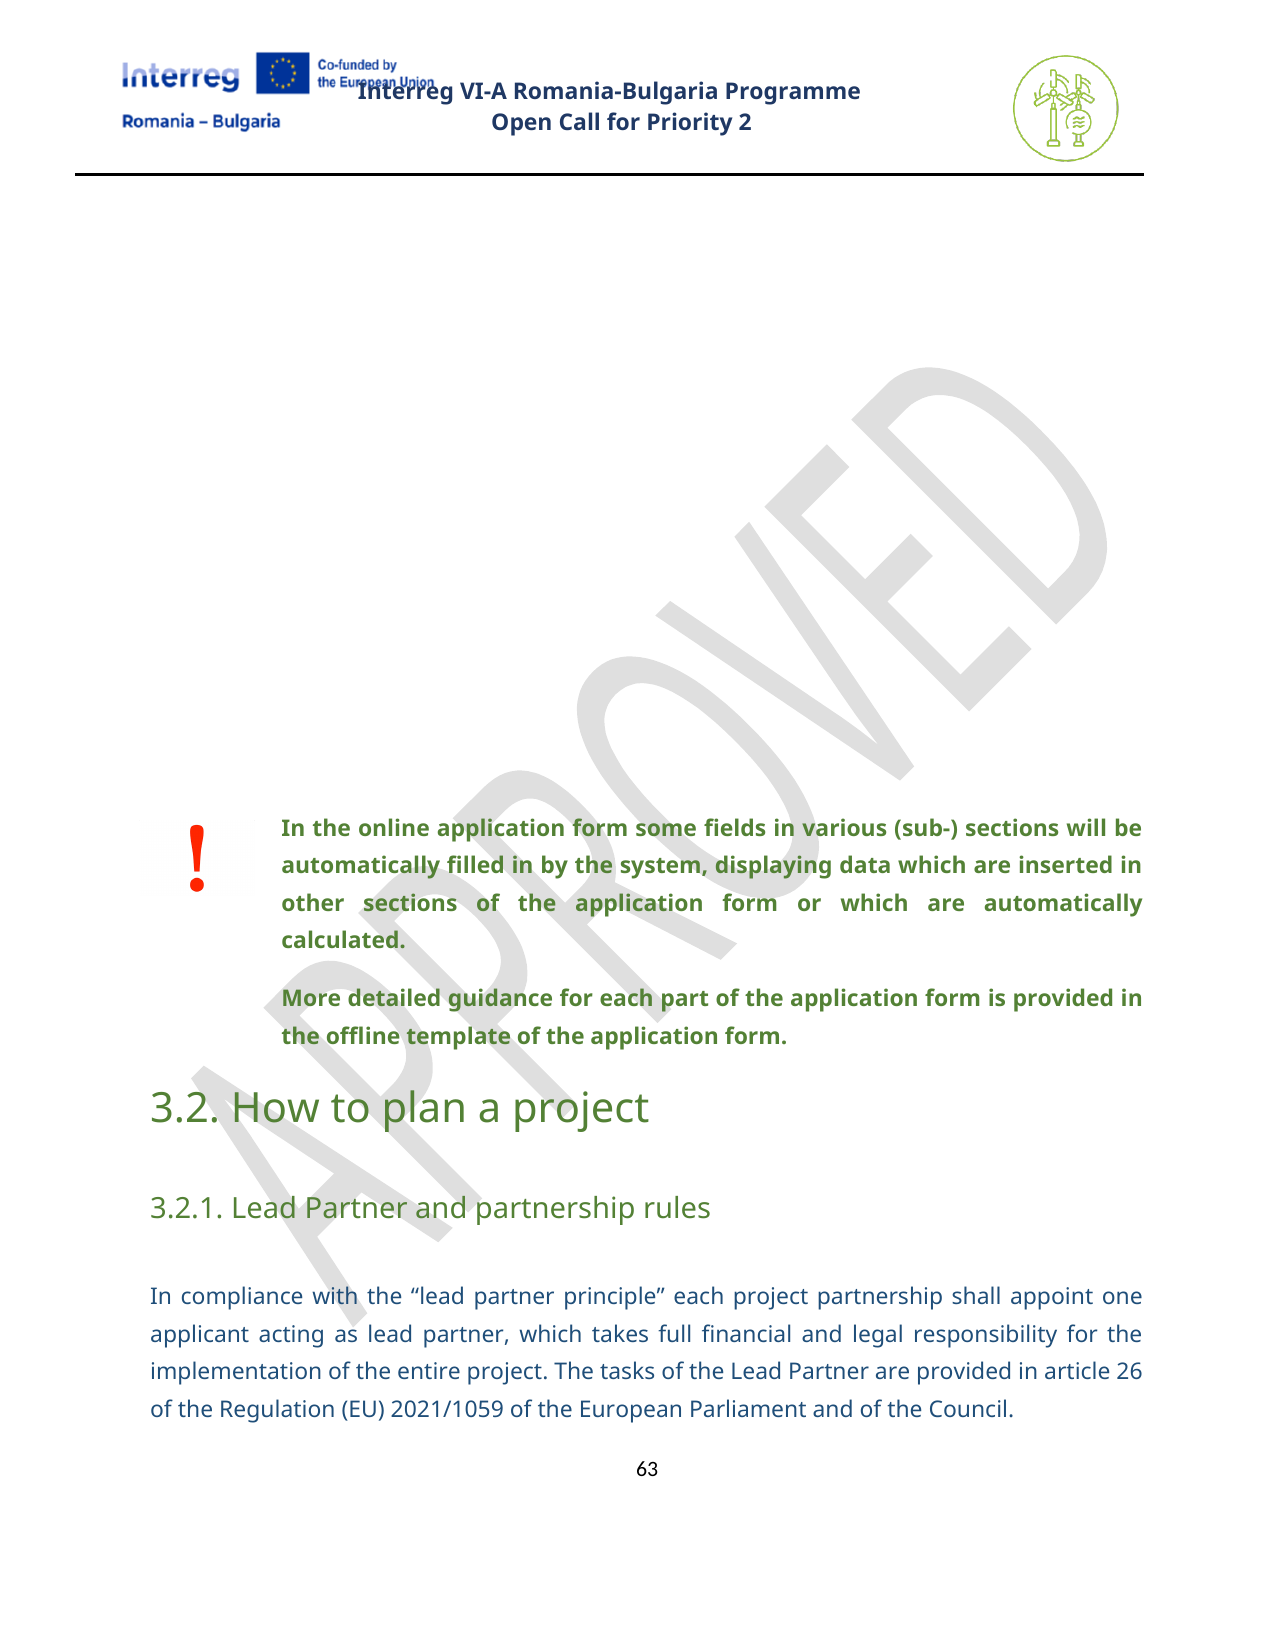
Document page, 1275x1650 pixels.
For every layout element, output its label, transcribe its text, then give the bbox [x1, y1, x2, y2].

picture [139, 820, 255, 896]
subtitle 3.2. How to plan a project [150, 1078, 1144, 1135]
picture [1012, 54, 1119, 162]
picture [121, 49, 435, 139]
text In compliance with the “lead partner principle” each project partnership shall appoint one applicant acting as lead partner, which takes full financial and legal responsibility for the implementation of the entire project. The tasks of the Lead Partner are provided in article 26 of the Regulation (EU) 2021/1059 of the European Parliament and of the Council. [150, 1280, 1144, 1424]
text More detailed guidance for each part of the application form is provided in the offline template of the application form. [281, 982, 1144, 1051]
subtitle 3.2.1. Lead Partner and partnership rules [150, 1188, 1144, 1227]
text In the online application form some fields in various (sub-) sections will be automatically filled in by the system, displaying data which are inserted in other sections of the application form or which are automatically calculated. [281, 811, 1144, 955]
